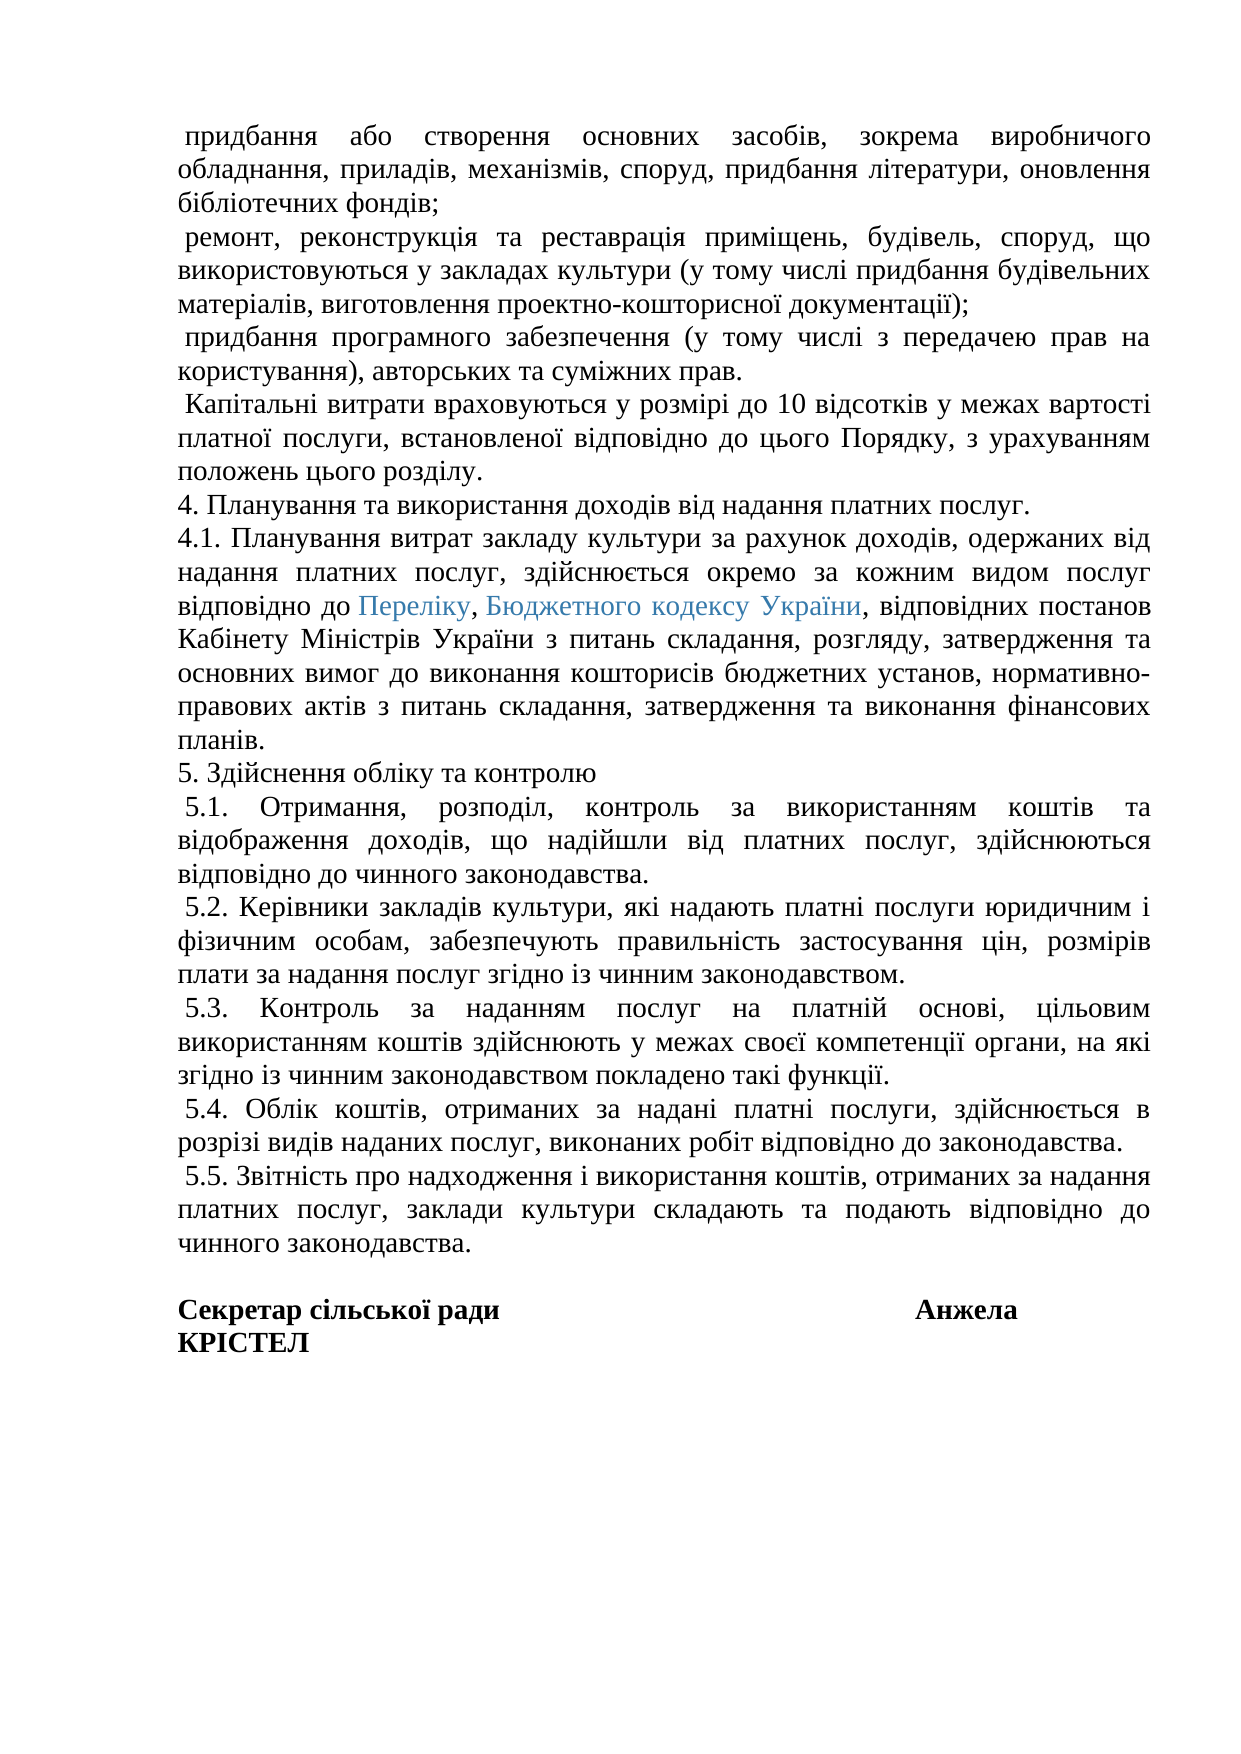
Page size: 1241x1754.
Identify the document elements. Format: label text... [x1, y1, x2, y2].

text 5.1. Отримання, розподіл, контроль за використанням коштів та відображення доходів, що надійшли від платних послуг, здійснюються відповідно до чинного законодавства. [177, 789, 1152, 889]
text 5.4. Облік коштів, отриманих за надані платні послуги, здійснюється в розрізі видів наданих послуг, виконаних робіт відповідно до законодавства. [177, 1091, 1152, 1158]
text 5.5. Звітність про надходження і використання коштів, отриманих за надання платних послуг, заклади культури складають та подають відповідно до чинного законодавства. [177, 1158, 1152, 1258]
text Секретар сільської ради Анжела КРІСТЕЛ [177, 1292, 1152, 1359]
text 5. Здійснення обліку та контролю [177, 755, 1152, 789]
text 5.2. Керівники закладів культури, які надають платні послуги юридичним і фізичним особам, забезпечують правильність застосування цін, розмірів плати за надання послуг згідно із чинним законодавством. [177, 889, 1152, 990]
text придбання програмного забезпечення (у тому числі з передачею прав на користування), авторських та суміжних прав. [177, 319, 1152, 386]
text 5.3. Контроль за наданням послуг на платній основі, цільовим використанням коштів здійснюють у межах своєї компетенції органи, на які згідно із чинним законодавством покладено такі функції. [177, 990, 1152, 1091]
text Капітальні витрати враховуються у розмірі до 10 відсотків у межах вартості платної послуги, встановленої відповідно до цього Порядку, з урахуванням положень цього розділу. [177, 386, 1152, 487]
text ремонт, реконструкція та реставрація приміщень, будівель, споруд, що використовуються у закладах культури (у тому числі придбання будівельних матеріалів, виготовлення проектно-кошторисної документації); [177, 219, 1152, 319]
text придбання або створення основних засобів, зокрема виробничого обладнання, приладів, механізмів, споруд, придбання літератури, оновлення бібліотечних фондів; [177, 118, 1152, 219]
text 4. Планування та використання доходів від надання платних послуг. [177, 487, 1152, 521]
text 4.1. Планування витрат закладу культури за рахунок доходів, одержаних від надання платних послуг, здійснюється окремо за кожним видом послуг відповідно до Переліку, Бюджетного кодексу України, відповідних постанов Кабінету Міністрів України з питань складання, розгляду, затвердження та основних вимог до виконання кошторисів бюджетних установ, нормативно-правових актів з питань складання, затвердження та виконання фінансових планів. [177, 521, 1152, 755]
